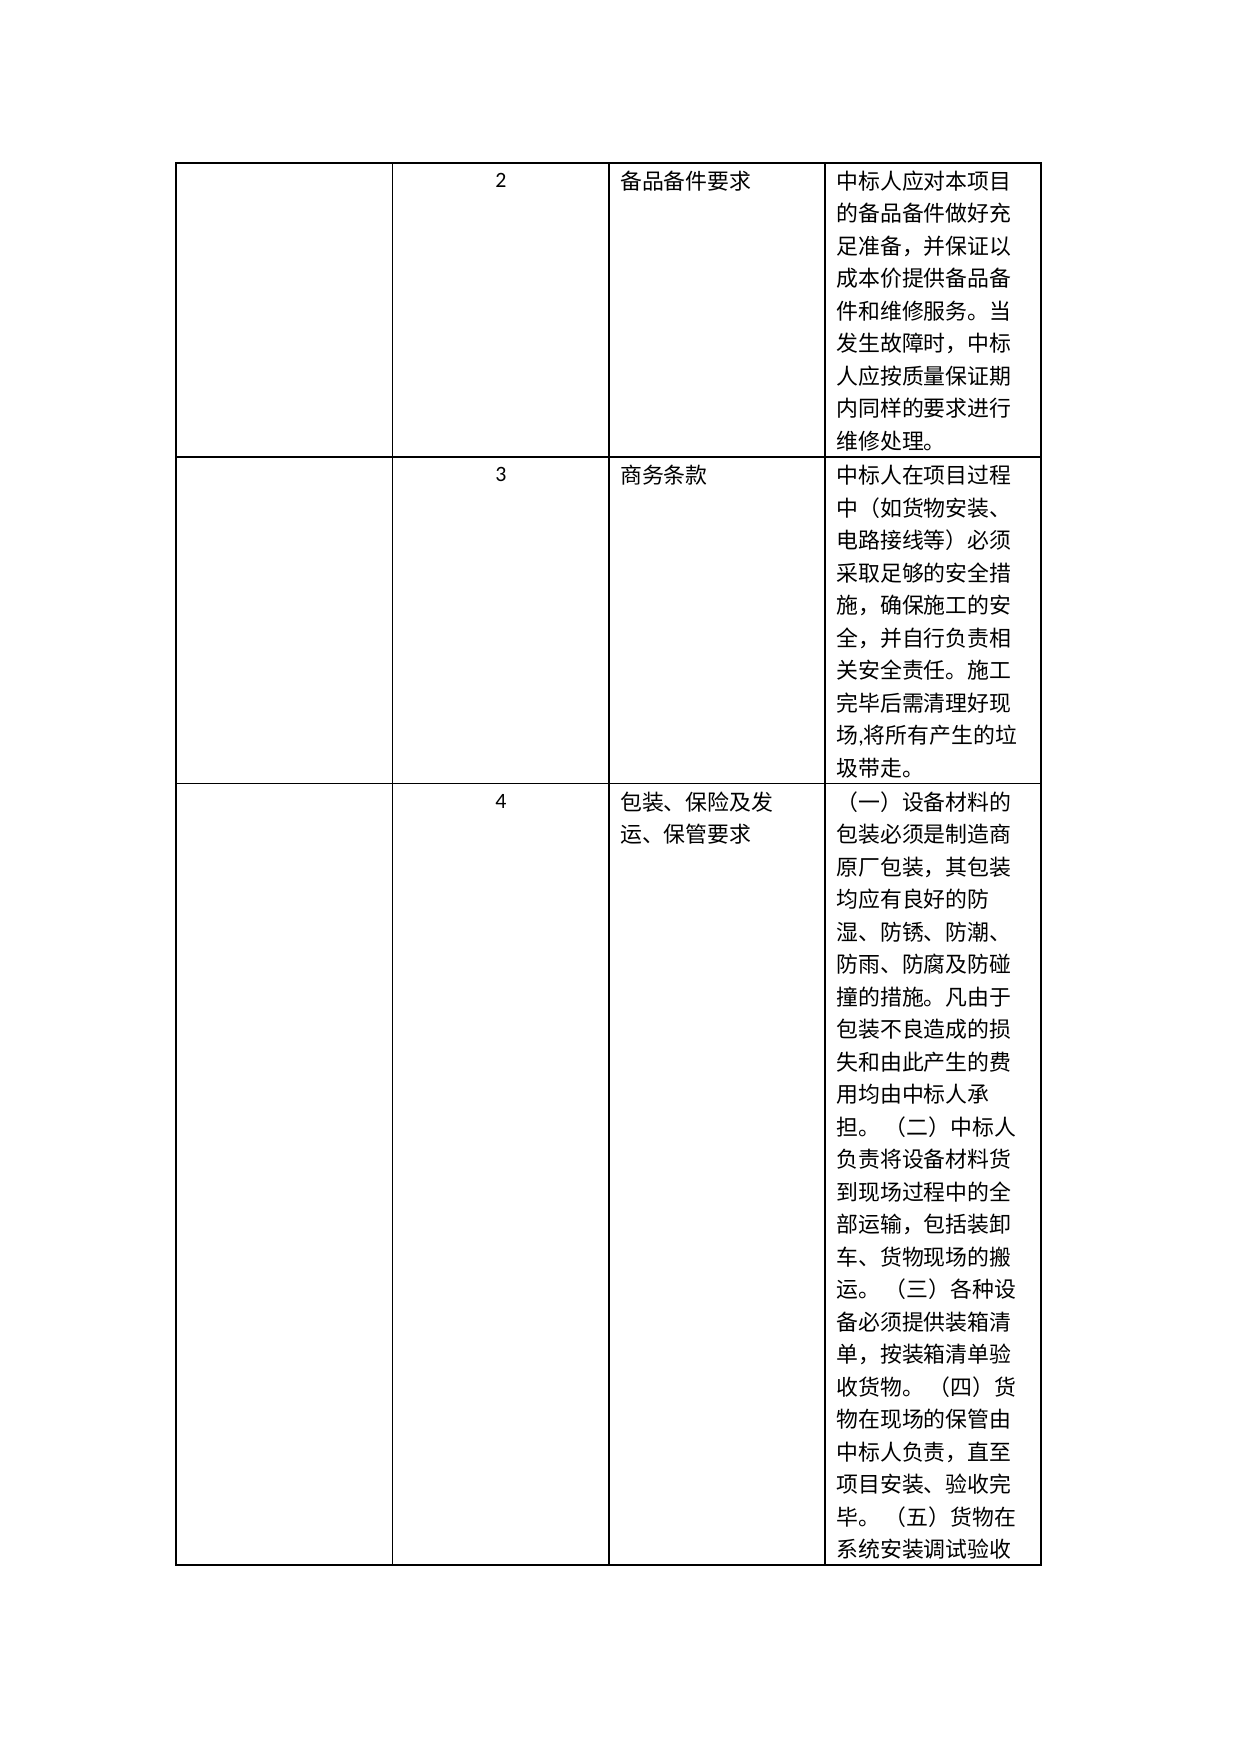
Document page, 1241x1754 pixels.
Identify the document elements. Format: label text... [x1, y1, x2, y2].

table_cell 商务条款 [610, 458, 824, 783]
table_cell 包装、保险及发运、保管要求 [610, 784, 824, 1564]
table_cell 中标人应对本项目的备品备件做好充足准备，并保证以成本价提供备品备件和维修服务。当发生故障时，中标人应按质量保证期内同样的要求进行维修处理。 [826, 164, 1040, 456]
table_cell [177, 164, 392, 456]
table_cell 2 [393, 164, 608, 456]
table_cell [177, 458, 392, 783]
table_cell 3 [393, 458, 608, 783]
table_cell 备品备件要求 [610, 164, 824, 456]
table_cell 4 [393, 784, 608, 1564]
table_cell [177, 784, 392, 1564]
table_cell 中标人在项目过程中（如货物安装、电路接线等）必须采取足够的安全措施，确保施工的安全，并自行负责相关安全责任。施工完毕后需清理好现场,将所有产生的垃圾带走。 [826, 458, 1040, 783]
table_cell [826, 784, 1040, 1564]
